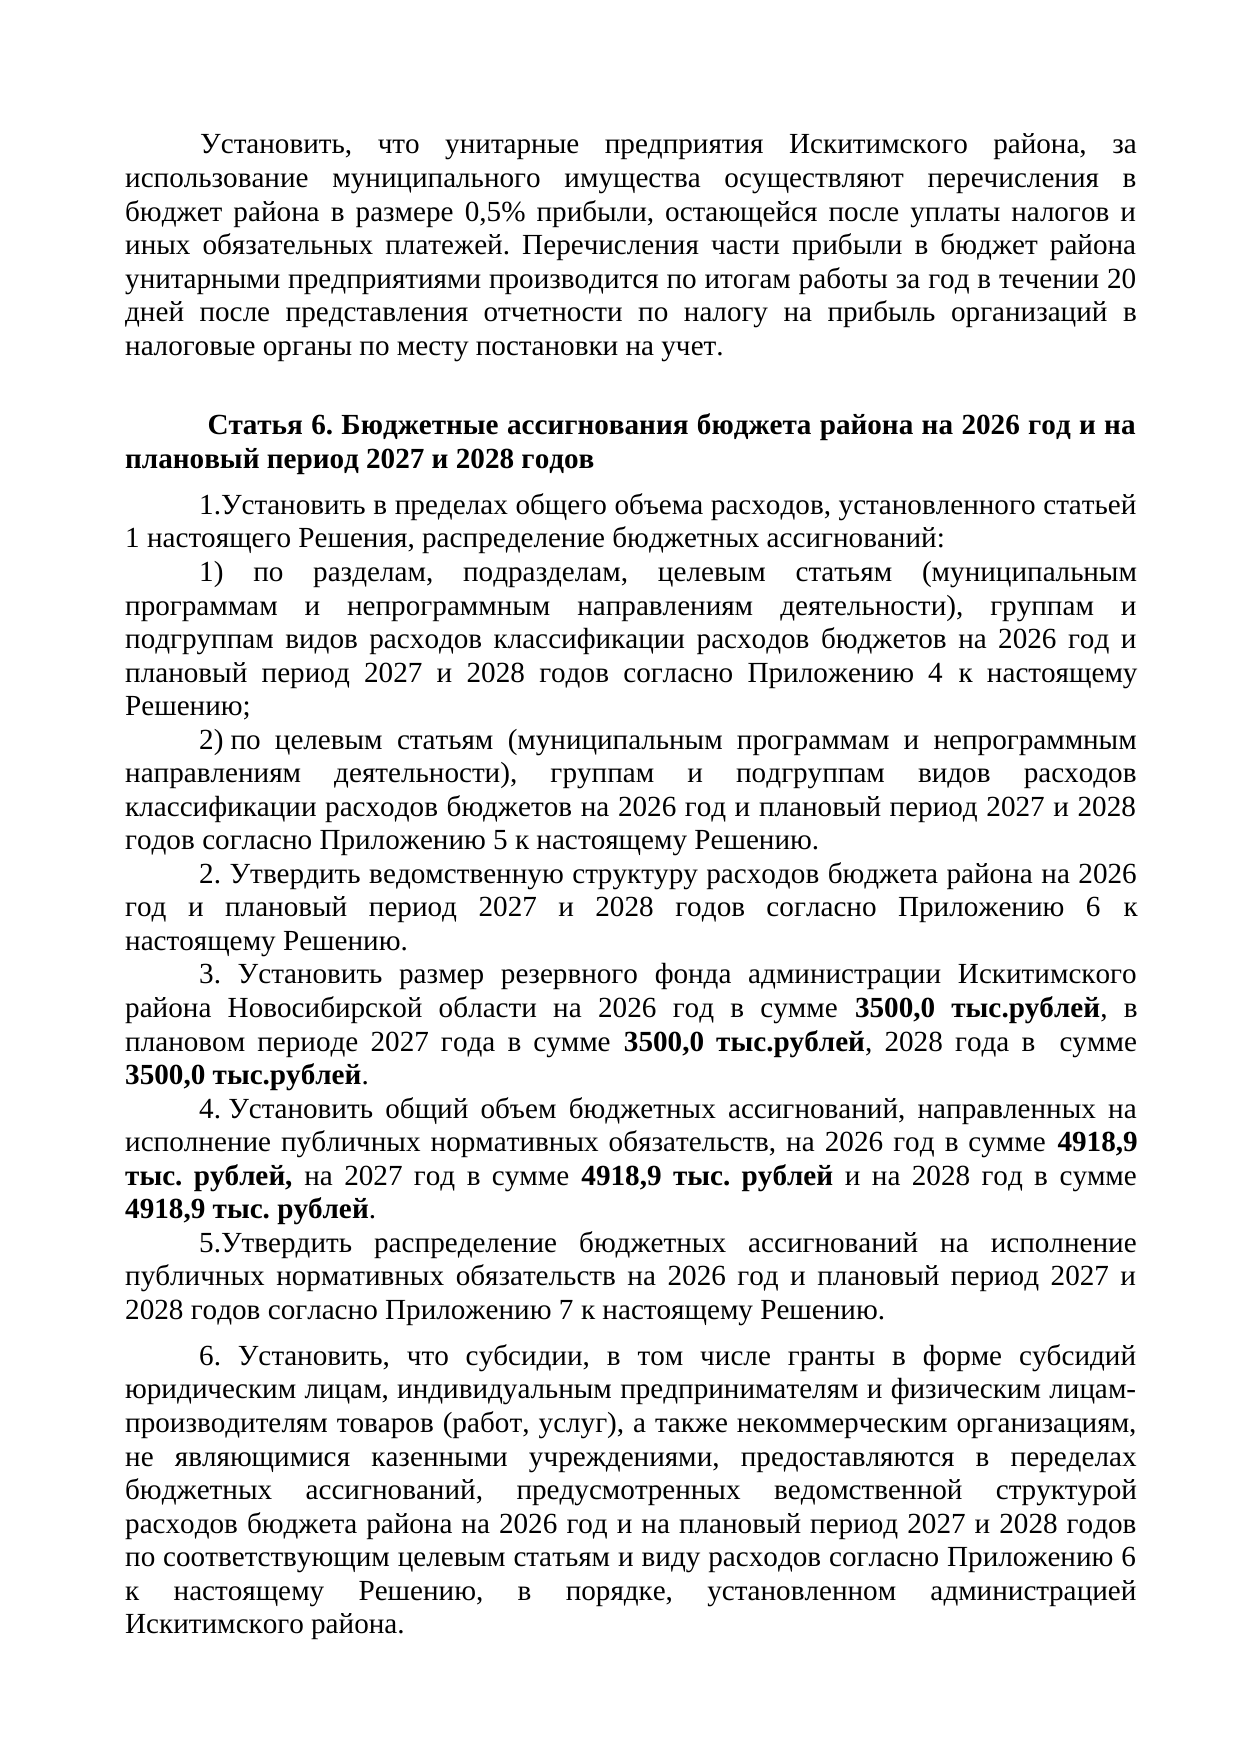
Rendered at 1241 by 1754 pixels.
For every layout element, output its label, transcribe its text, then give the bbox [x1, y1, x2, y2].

text 2. Утвердить ведомственную структуру расходов бюджета района на 2026 год и плановый период 2027 и 2028 годов согласно Приложению 6 к настоящему Решению. [125, 856, 1137, 957]
text 1) по разделам, подразделам, целевым статьям (муниципальным программам и непрограммным направлениям деятельности), группам и подгруппам видов расходов классификации расходов бюджетов на 2026 год и плановый период 2027 и 2028 годов согласно Приложению 4 к настоящему Решению; [125, 554, 1137, 722]
text 1.Установить в пределах общего объема расходов, установленного статьей 1 настоящего Решения, распределение бюджетных ассигнований: [125, 487, 1137, 554]
text 6. Установить, что субсидии, в том числе гранты в форме субсидий юридическим лицам, индивидуальным предпринимателям и физическим лицам-производителям товаров (работ, услуг), а также некоммерческим организациям, не являющимися казенными учреждениями, предоставляются в переделах бюджетных ассигнований, предусмотренных ведомственной структурой расходов бюджета района на 2026 год и на плановый период 2027 и 2028 годов по соответствующим целевым статьям и виду расходов согласно Приложению 6 к настоящему Решению, в порядке, установленном администрацией Искитимского района. [125, 1338, 1137, 1640]
text 2) по целевым статьям (муниципальным программам и непрограммным направлениям деятельности), группам и подгруппам видов расходов классификации расходов бюджетов на 2026 год и плановый период 2027 и 2028 годов согласно Приложению 5 к настоящему Решению. [125, 722, 1137, 856]
text 4. Установить общий объем бюджетных ассигнований, направленных на исполнение публичных нормативных обязательств, на 2026 год в сумме 4918,9 тыс. рублей, на 2027 год в сумме 4918,9 тыс. рублей и на 2028 год в сумме 4918,9 тыс. рублей. [125, 1091, 1137, 1225]
text 3. Установить размер резервного фонда администрации Искитимского района Новосибирской области на 2026 год в сумме 3500,0 тыс.рублей, в плановом периоде 2027 года в сумме 3500,0 тыс.рублей, 2028 года в сумме 3500,0 тыс.рублей. [125, 957, 1137, 1091]
text Установить, что унитарные предприятия Искитимского района, за использование муниципального имущества осуществляют перечисления в бюджет района в размере 0,5% прибыли, остающейся после уплаты налогов и иных обязательных платежей. Перечисления части прибыли в бюджет района унитарными предприятиями производится по итогам работы за год в течении 20 дней после представления отчетности по налогу на прибыль организаций в налоговые органы по месту постановки на учет. [125, 127, 1137, 361]
text Статья 6. Бюджетные ассигнования бюджета района на 2026 год и на плановый период 2027 и 2028 годов [125, 407, 1137, 474]
text 5.Утвердить распределение бюджетных ассигнований на исполнение публичных нормативных обязательств на 2026 год и плановый период 2027 и 2028 годов согласно Приложению 7 к настоящему Решению. [125, 1225, 1137, 1326]
